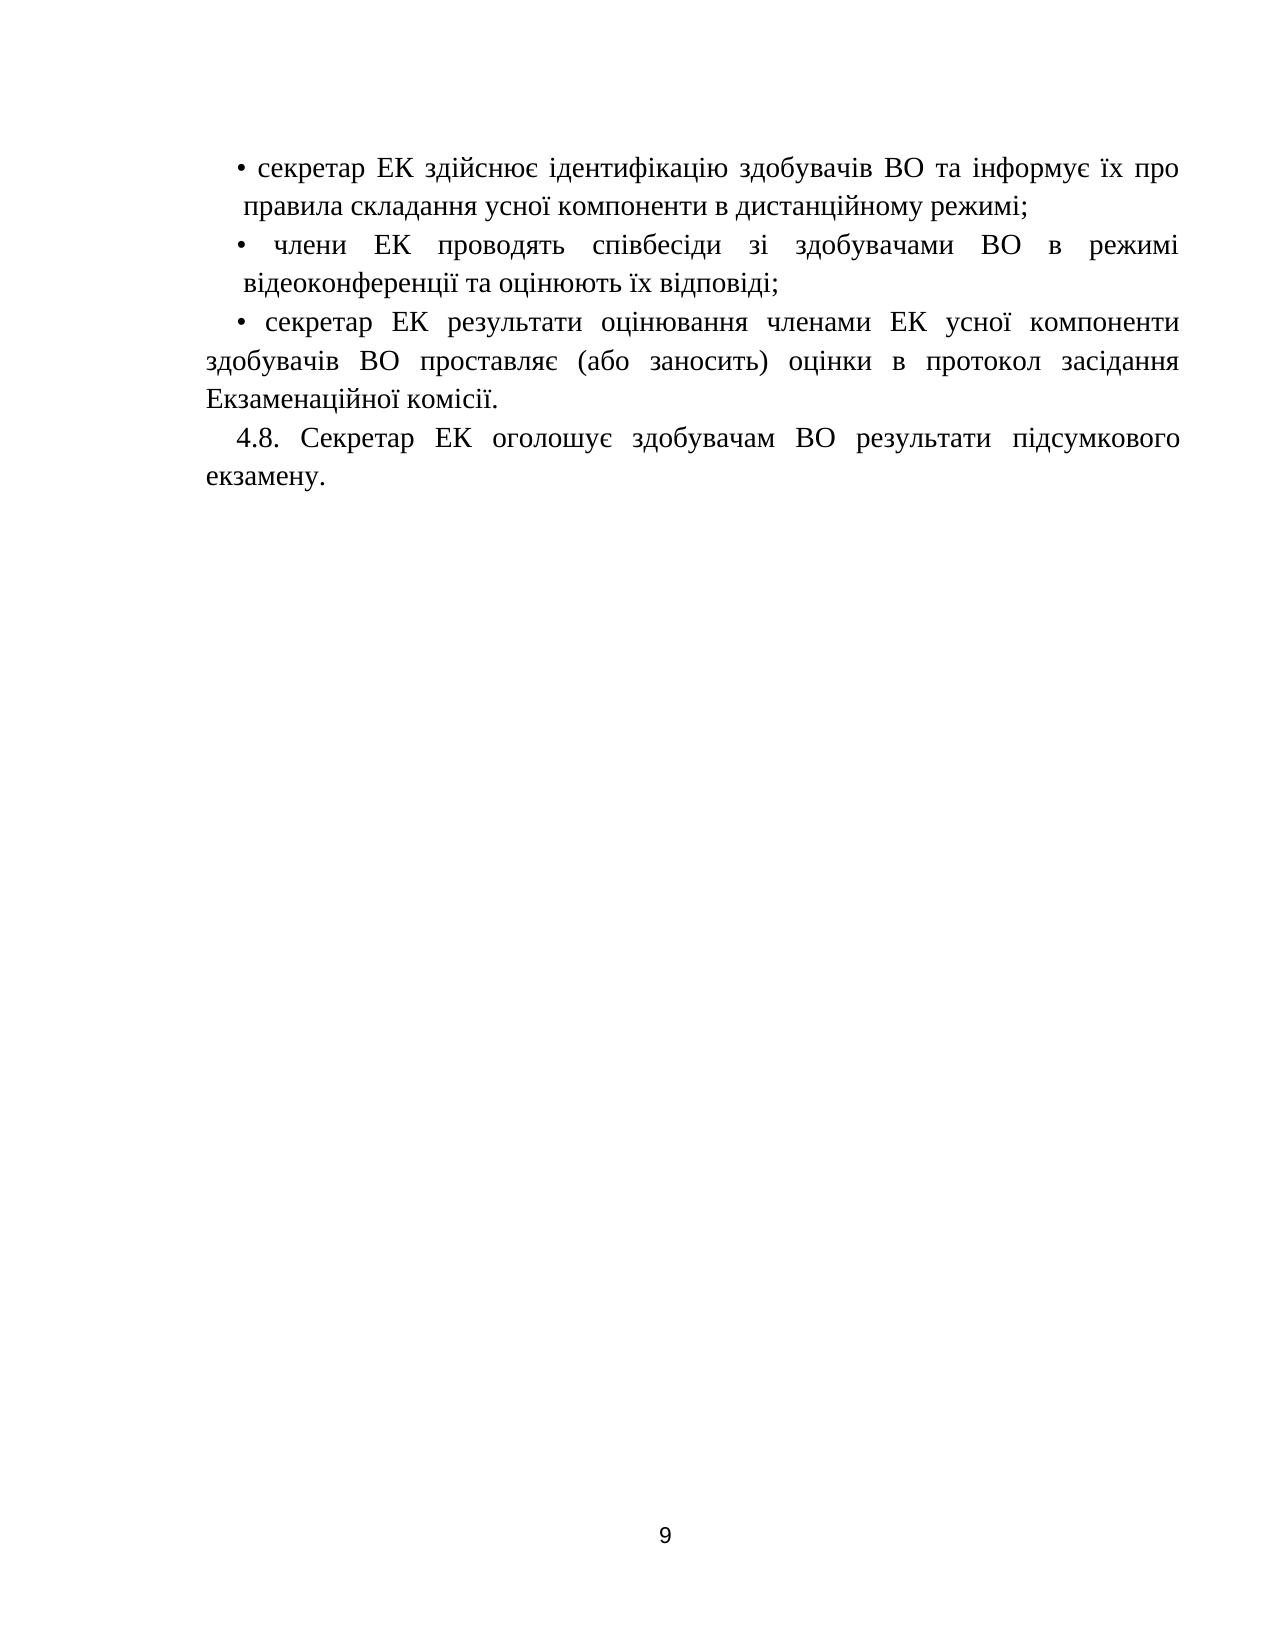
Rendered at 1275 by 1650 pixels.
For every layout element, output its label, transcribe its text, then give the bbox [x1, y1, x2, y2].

text • секретар ЕК результати оцінювання членами ЕК усної компоненти здобувачів ВО проставляє (або заносить) оцінки в протокол засідання Екзаменаційної комісії. [206, 376, 1180, 415]
text 4.8. Секретар ЕК оголошує здобувачам ВО результати підсумкового екзамену. [206, 420, 1180, 492]
text • члени ЕК проводять співбесіди зі здобувачами ВО в режимі відеоконференції та оцінюють їх відповіді; [236, 227, 1180, 299]
text • секретар ЕК результати оцінювання членами ЕК усної компоненти здобувачів ВО проставляє (або заносить) оцінки в протокол засідання Екзаменаційної комісії. [206, 304, 1180, 343]
text • секретар ЕК здійснює ідентифікацію здобувачів ВО та інформує їх про правила складання усної компоненти в дистанційному режимі; [236, 150, 1180, 222]
